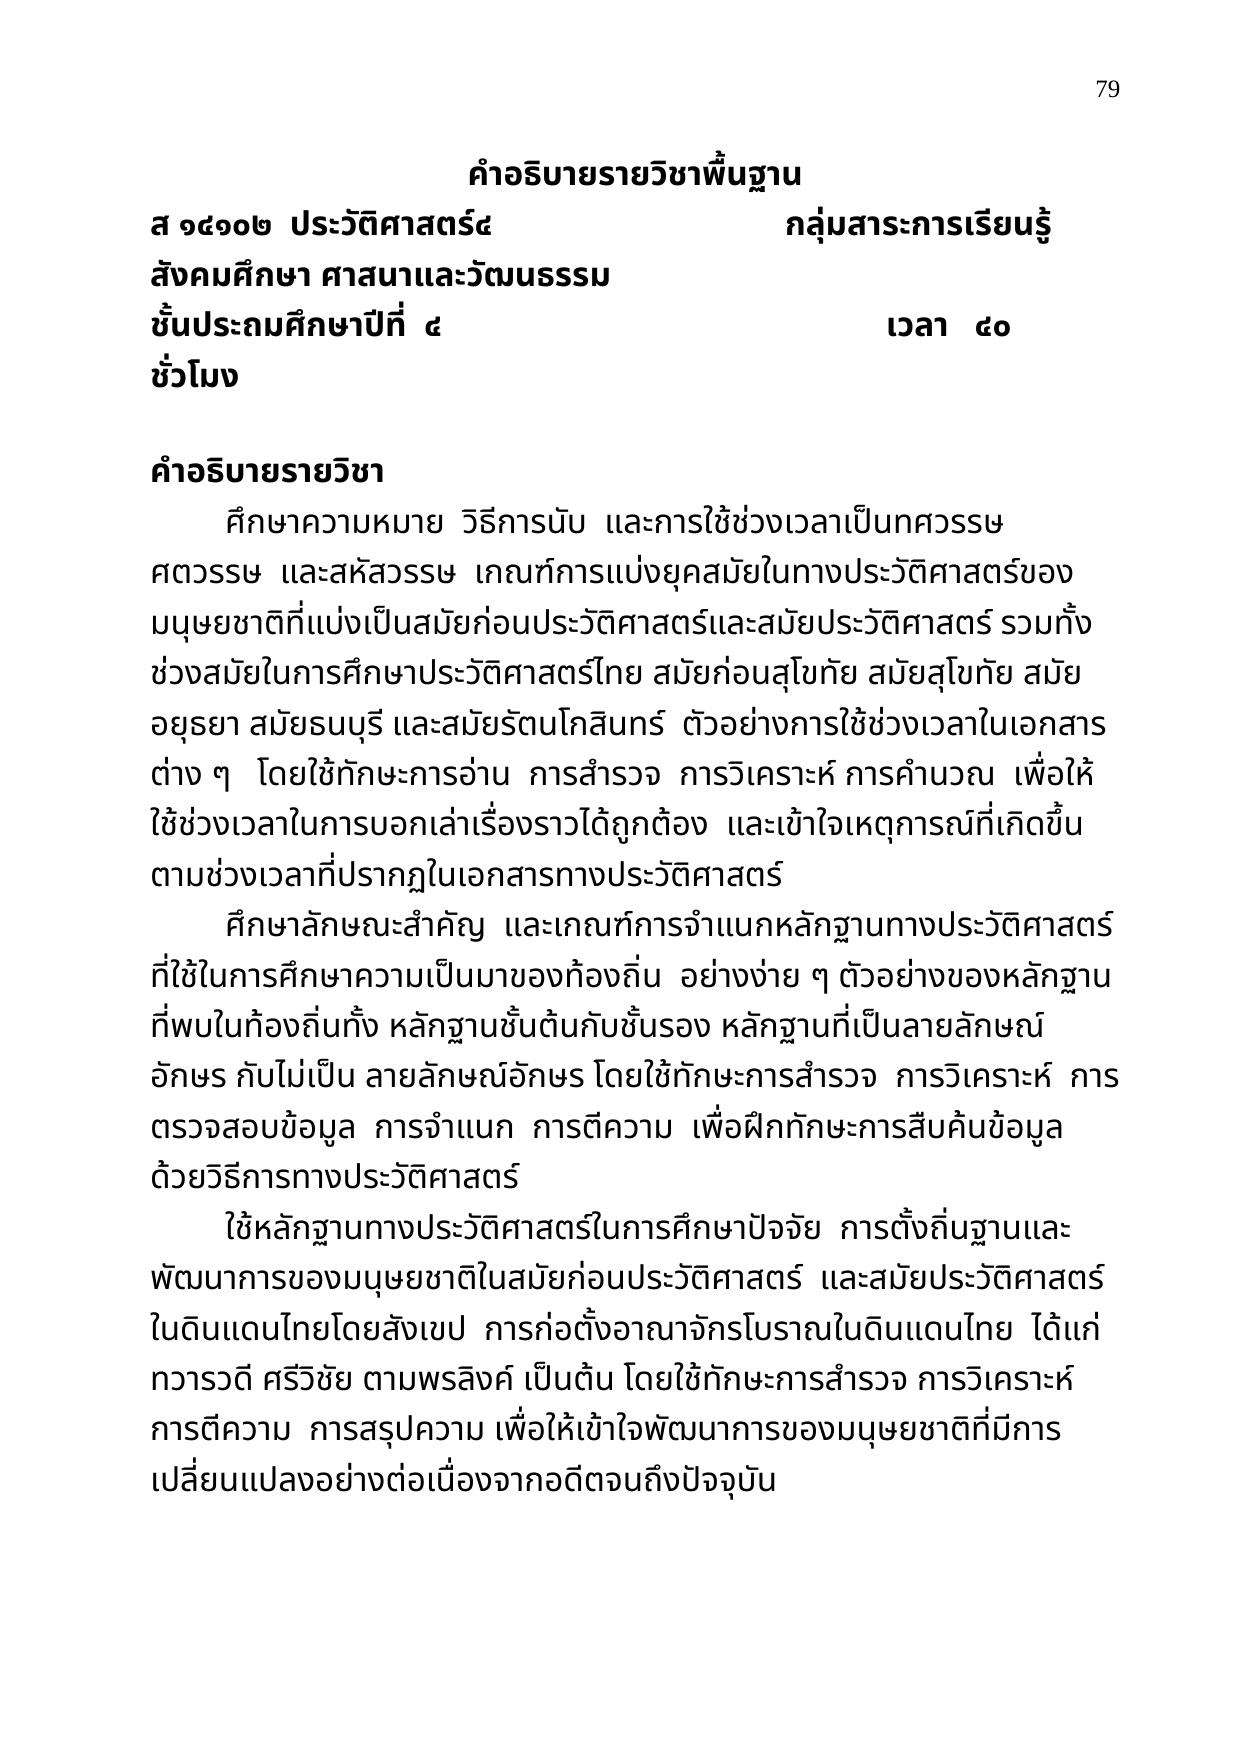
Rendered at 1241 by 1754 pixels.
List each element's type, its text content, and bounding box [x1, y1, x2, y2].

text ศึกษาลักษณะสำคัญ และเกณฑ์การจำแนกหลักฐานทางประวัติศาสตร์ที่ใช้ในการศึกษาความเป็นมาของท้องถิ่น อย่างง่าย ๆ ตัวอย่างของหลักฐานที่พบในท้องถิ่นทั้ง หลักฐานชั้นต้นกับชั้นรอง หลักฐานที่เป็นลายลักษณ์อักษร กับไม่เป็น ลายลักษณ์อักษร โดยใช้ทักษะการสำรวจ การวิเคราะห์ การตรวจสอบข้อมูล การจำแนก การตีความ เพื่อฝึกทักษะการสืบค้นข้อมูลด้วยวิธีการทางประวัติศาสตร์ [150, 901, 1120, 1204]
text ชั้นประถมศึกษาปีที่ ๔ เวลา ๔๐ ชั่วโมง [150, 301, 1120, 402]
text คำอธิบายรายวิชาพื้นฐาน [150, 150, 1120, 200]
text ใช้หลักฐานทางประวัติศาสตร์ในการศึกษาปัจจัย การตั้งถิ่นฐานและพัฒนาการของมนุษยชาติในสมัยก่อนประวัติศาสตร์ และสมัยประวัติศาสตร์ในดินแดนไทยโดยสังเขป การก่อตั้งอาณาจักรโบราณในดินแดนไทย ได้แก่ ทวารวดี ศรีวิชัย ตามพรลิงค์ เป็นต้น โดยใช้ทักษะการสำรวจ การวิเคราะห์ การตีความ การสรุปความ เพื่อให้เข้าใจพัฒนาการของมนุษยชาติที่มีการเปลี่ยนแปลงอย่างต่อเนื่องจากอดีตจนถึงปัจจุบัน [150, 1204, 1120, 1506]
text คำอธิบายรายวิชา [150, 447, 1120, 498]
text ศึกษาความหมาย วิธีการนับ และการใช้ช่วงเวลาเป็นทศวรรษ ศตวรรษ และสหัสวรรษ เกณฑ์การแบ่งยุคสมัยในทางประวัติศาสตร์ของมนุษยชาติที่แบ่งเป็นสมัยก่อนประวัติศาสตร์และสมัยประวัติศาสตร์ รวมทั้งช่วงสมัยในการศึกษาประวัติศาสตร์ไทย สมัยก่อนสุโขทัย สมัยสุโขทัย สมัยอยุธยา สมัยธนบุรี และสมัยรัตนโกสินทร์ ตัวอย่างการใช้ช่วงเวลาในเอกสารต่าง ๆ โดยใช้ทักษะการอ่าน การสำรวจ การวิเคราะห์ การคำนวณ เพื่อให้ใช้ช่วงเวลาในการบอกเล่าเรื่องราวได้ถูกต้อง และเข้าใจเหตุการณ์ที่เกิดขึ้นตามช่วงเวลาที่ปรากฏในเอกสารทางประวัติศาสตร์ [150, 498, 1120, 901]
text ส ๑๔๑๐๒ ประวัติศาสตร์๔ กลุ่มสาระการเรียนรู้สังคมศึกษา ศาสนาและวัฒนธรรม [150, 200, 1120, 301]
